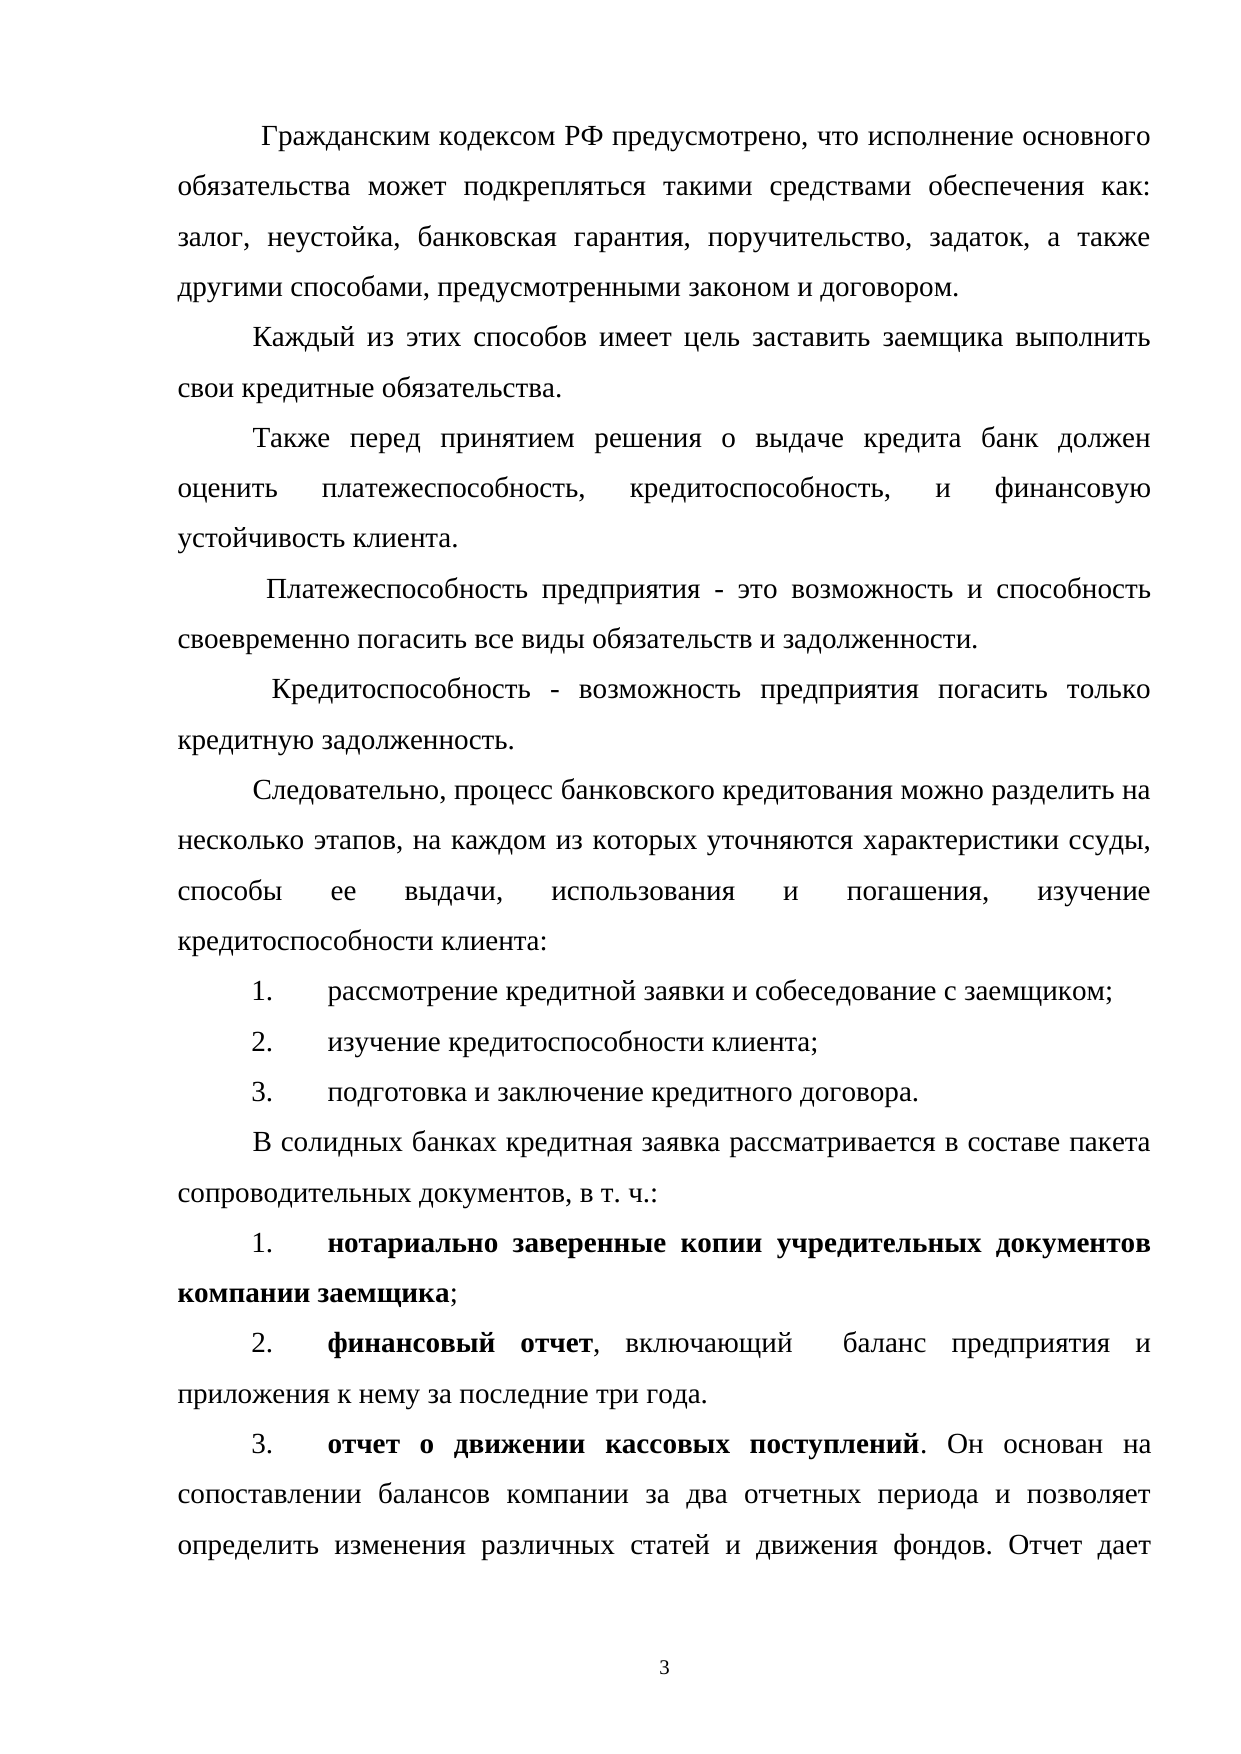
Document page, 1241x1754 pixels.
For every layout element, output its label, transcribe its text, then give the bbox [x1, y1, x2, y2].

text В солидных банках кредитная заявка рассматривается в составе пакета сопроводительных документов, в т. ч.: [177, 1124, 1152, 1208]
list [177, 1426, 1152, 1560]
text Гражданским кодексом РФ предусмотрено, что исполнение основного обязательства может подкрепляться такими средствами обеспечения как: залог, неустойка, банковская гарантия, поручительство, задаток, а также другими способами, предусмотренными законом и договором. [177, 118, 1152, 303]
text Каждый из этих способов имеет цель заставить заемщика выполнить свои кредитные обязательства. [177, 319, 1152, 403]
text Следовательно, процесс банковского кредитования можно разделить на несколько этапов, на каждом из которых уточняются характеристики ссуды, способы ее выдачи, использования и погашения, изучение кредитоспособности клиента: [177, 772, 1152, 957]
text Платежеспособность предприятия - это возможность и способность своевременно погасить все виды обязательств и задолженности. [177, 571, 1152, 655]
list финансовый отчет, включающий баланс предприятия и приложения к нему за последние три года. [177, 1326, 1152, 1409]
text Кредитоспособность - возможность предприятия погасить только кредитную задолженность. [177, 672, 1152, 755]
list подготовка и заключение кредитного договора. [251, 1074, 1152, 1108]
list рассмотрение кредитной заявки и собеседование с заемщиком; [251, 973, 1152, 1007]
list изучение кредитоспособности клиента; [251, 1024, 1152, 1057]
list нотариально заверенные копии учредительных документов компании заемщика; [177, 1225, 1152, 1309]
text Также перед принятием решения о выдаче кредита банк должен оценить платежеспособность, кредитоспособность, и финансовую устойчивость клиента. [177, 420, 1152, 554]
